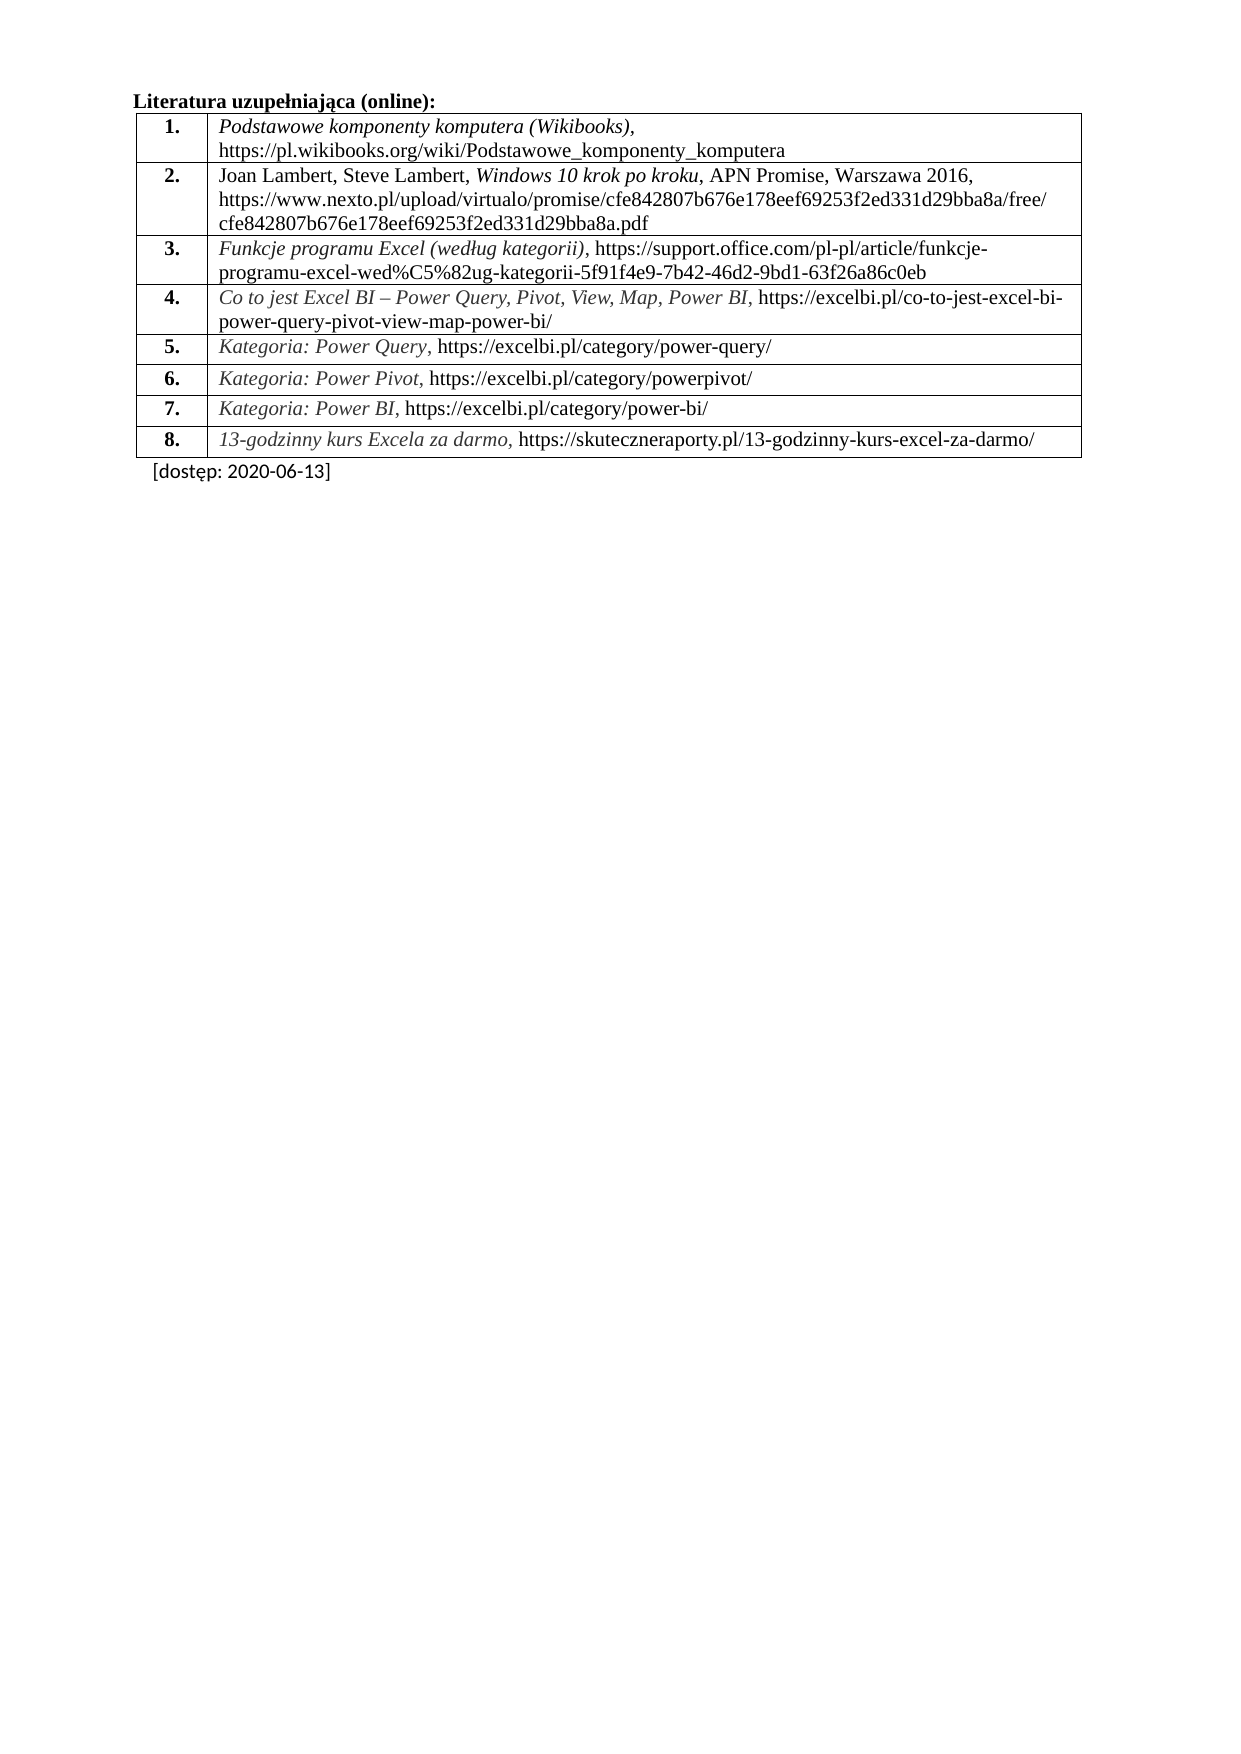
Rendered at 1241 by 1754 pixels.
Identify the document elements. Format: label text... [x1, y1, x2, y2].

table_header Podstawowe komponenty komputera (Wikibooks), https://pl.wikibooks.org/wiki/Podstawowe_komponenty_komputera [208, 114, 1081, 162]
table_cell 4. [137, 285, 207, 333]
table_cell 6. [137, 365, 207, 395]
text [dostęp: 2020-06-13] [148, 458, 1092, 484]
table_cell Kategoria: Power Query, https://excelbi.pl/category/power-query/ [208, 335, 1081, 364]
table_cell 7. [137, 396, 207, 426]
table_cell 5. [137, 335, 207, 364]
table_cell Joan Lambert, Steve Lambert, Windows 10 krok po kroku, APN Promise, Warszawa 2016, https://www.nexto.pl/upload/virtualo/promise/cfe842807b676e178eef69253f2ed331d29bba8a/free/ cfe842807b676e178eef69253f2ed331d29bba8a.pdf [208, 163, 1081, 235]
table_cell Kategoria: Power Pivot, https://excelbi.pl/category/powerpivot/ [208, 365, 1081, 395]
table_cell Co to jest Excel BI – Power Query, Pivot, View, Map, Power BI, https://excelbi.pl/co-to-jest-excel-bi-power-query-pivot-view-map-power-bi/ [208, 285, 1081, 333]
table_cell 3. [137, 236, 207, 284]
table_cell 13-godzinny kurs Excela za darmo, https://skuteczneraporty.pl/13-godzinny-kurs-excel-za-darmo/ [208, 427, 1081, 457]
table_cell Kategoria: Power BI, https://excelbi.pl/category/power-bi/ [208, 396, 1081, 426]
text Literatura uzupełniająca (online): [133, 89, 1092, 113]
table_cell 8. [137, 427, 207, 457]
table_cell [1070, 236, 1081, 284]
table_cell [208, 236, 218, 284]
table_cell 2. [137, 163, 207, 235]
table_header 1. [137, 114, 207, 162]
